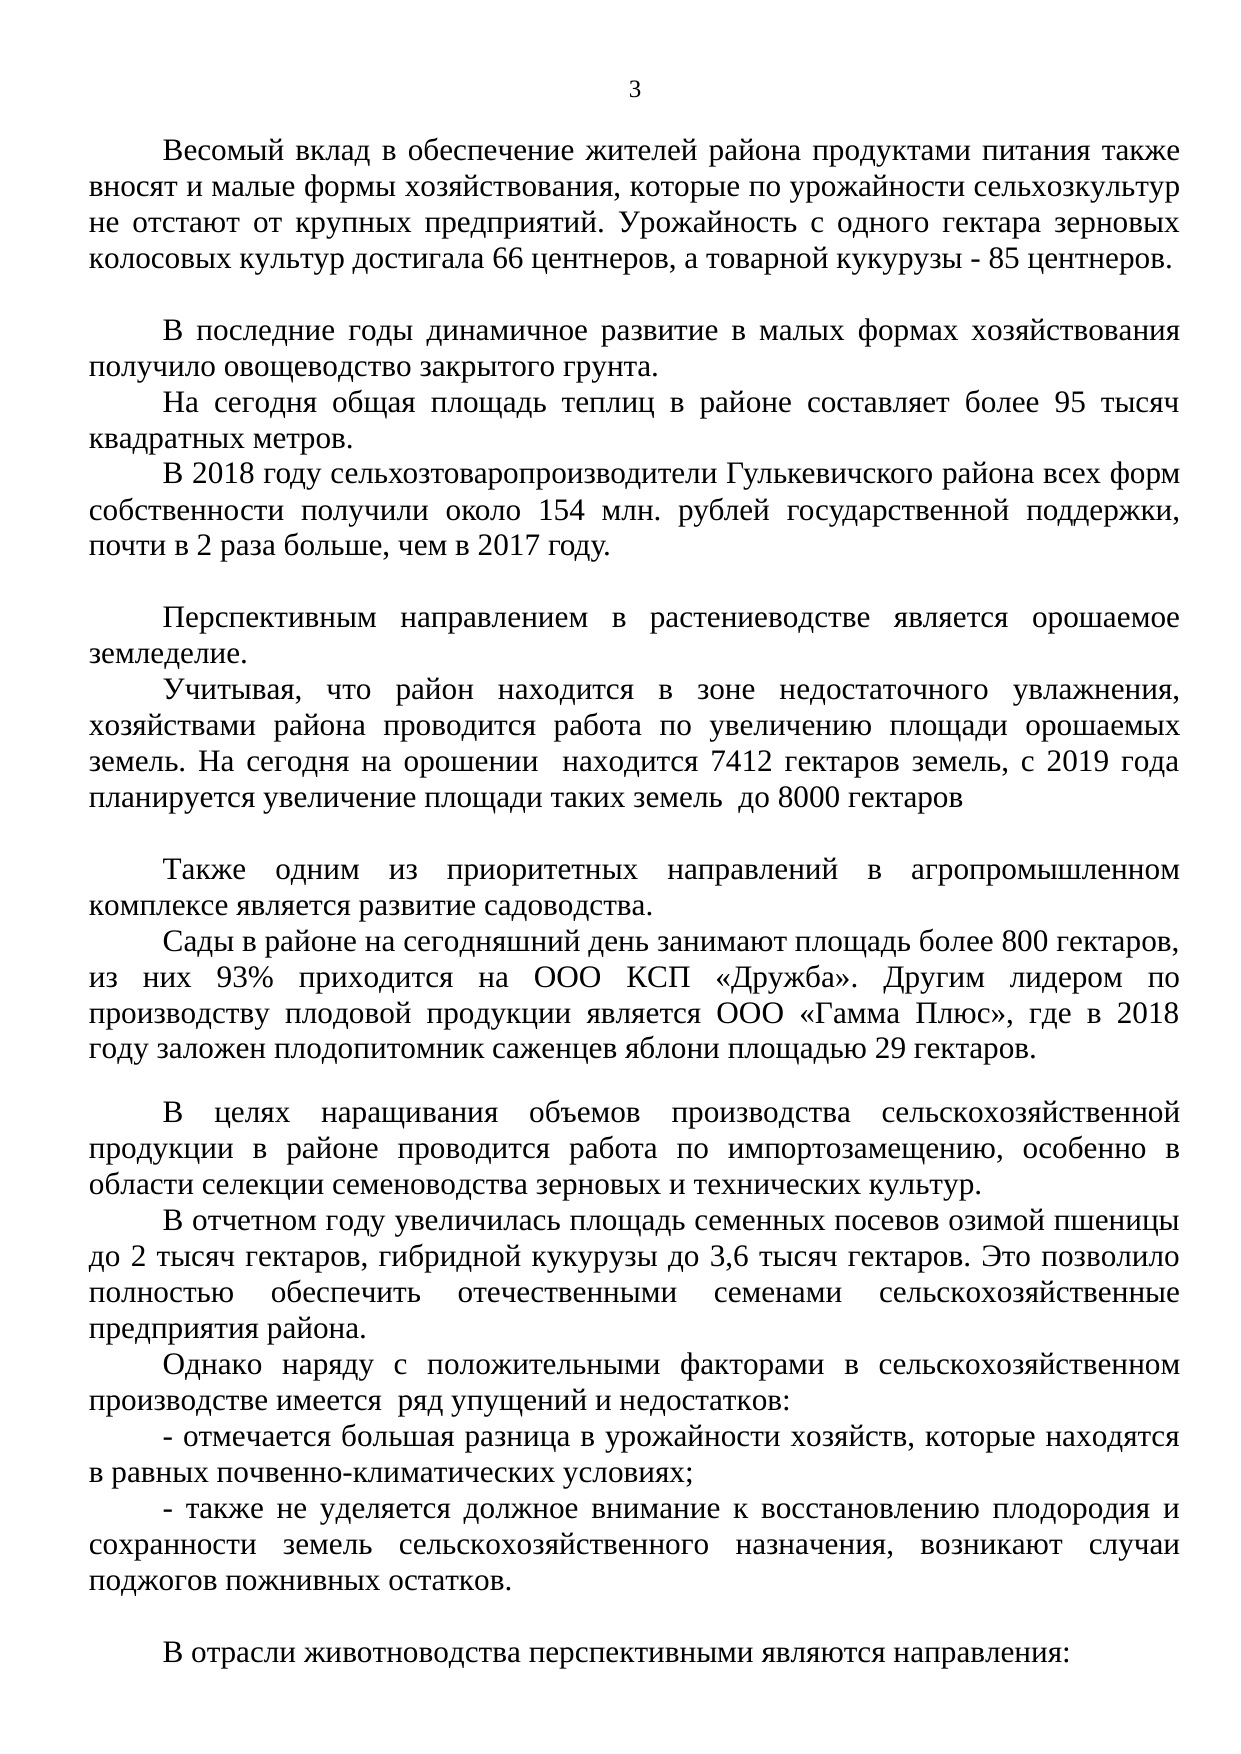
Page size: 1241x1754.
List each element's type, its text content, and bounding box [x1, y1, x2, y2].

text - отмечается большая разница в урожайности хозяйств, которые находятся в равных почвенно-климатических условиях; [89, 1417, 1181, 1489]
text В отрасли животноводства перспективными являются направления: [89, 1633, 1181, 1669]
text В целях наращивания объемов производства сельскохозяйственной продукции в районе проводится работа по импортозамещению, особенно в области селекции семеноводства зерновых и технических культур. [89, 1094, 1181, 1202]
text Сады в районе на сегодняшний день занимают площадь более 800 гектаров, из них 93% приходится на ООО КСП «Дружба». Другим лидером по производству плодовой продукции является ООО «Гамма Плюс», где в 2018 году заложен плодопитомник саженцев яблони площадью 29 гектаров. [89, 922, 1181, 1066]
text В последние годы динамичное развитие в малых формах хозяйствования получило овощеводство закрытого грунта. [89, 311, 1181, 383]
text Также одним из приоритетных направлений в агропромышленном комплексе является развитие садоводства. [89, 850, 1181, 922]
text Однако наряду с положительными факторами в сельскохозяйственном производстве имеется ряд упущений и недостатков: [89, 1345, 1181, 1417]
text Весомый вклад в обеспечение жителей района продуктами питания также вносят и малые формы хозяйствования, которые по урожайности сельхозкультур не отстают от крупных предприятий. Урожайность с одного гектара зерновых колосовых культур достигала 66 центнеров, а товарной кукурузы - 85 центнеров. [89, 131, 1181, 275]
text Учитывая, что район находится в зоне недостаточного увлажнения, хозяйствами района проводится работа по увеличению площади орошаемых земель. На сегодня на орошении находится 7412 гектаров земель, с 2019 года планируется увеличение площади таких земель до 8000 гектаров [89, 670, 1181, 814]
text В отчетном году увеличилась площадь семенных посевов озимой пшеницы до 2 тысяч гектаров, гибридной кукурузы до 3,6 тысяч гектаров. Это позволило полностью обеспечить отечественными семенами сельскохозяйственные предприятия района. [89, 1202, 1181, 1345]
text - также не уделяется должное внимание к восстановлению плодородия и сохранности земель сельскохозяйственного назначения, возникают случаи поджогов пожнивных остатков. [89, 1489, 1181, 1597]
text На сегодня общая площадь теплиц в районе составляет более 95 тысяч квадратных метров. [89, 383, 1181, 455]
text Перспективным направлением в растениеводстве является орошаемое земледелие. [89, 598, 1181, 670]
text В 2018 году сельхозтоваропроизводители Гулькевичского района всех форм собственности получили около 154 млн. рублей государственной поддержки, почти в 2 раза больше, чем в 2017 году. [89, 455, 1181, 563]
